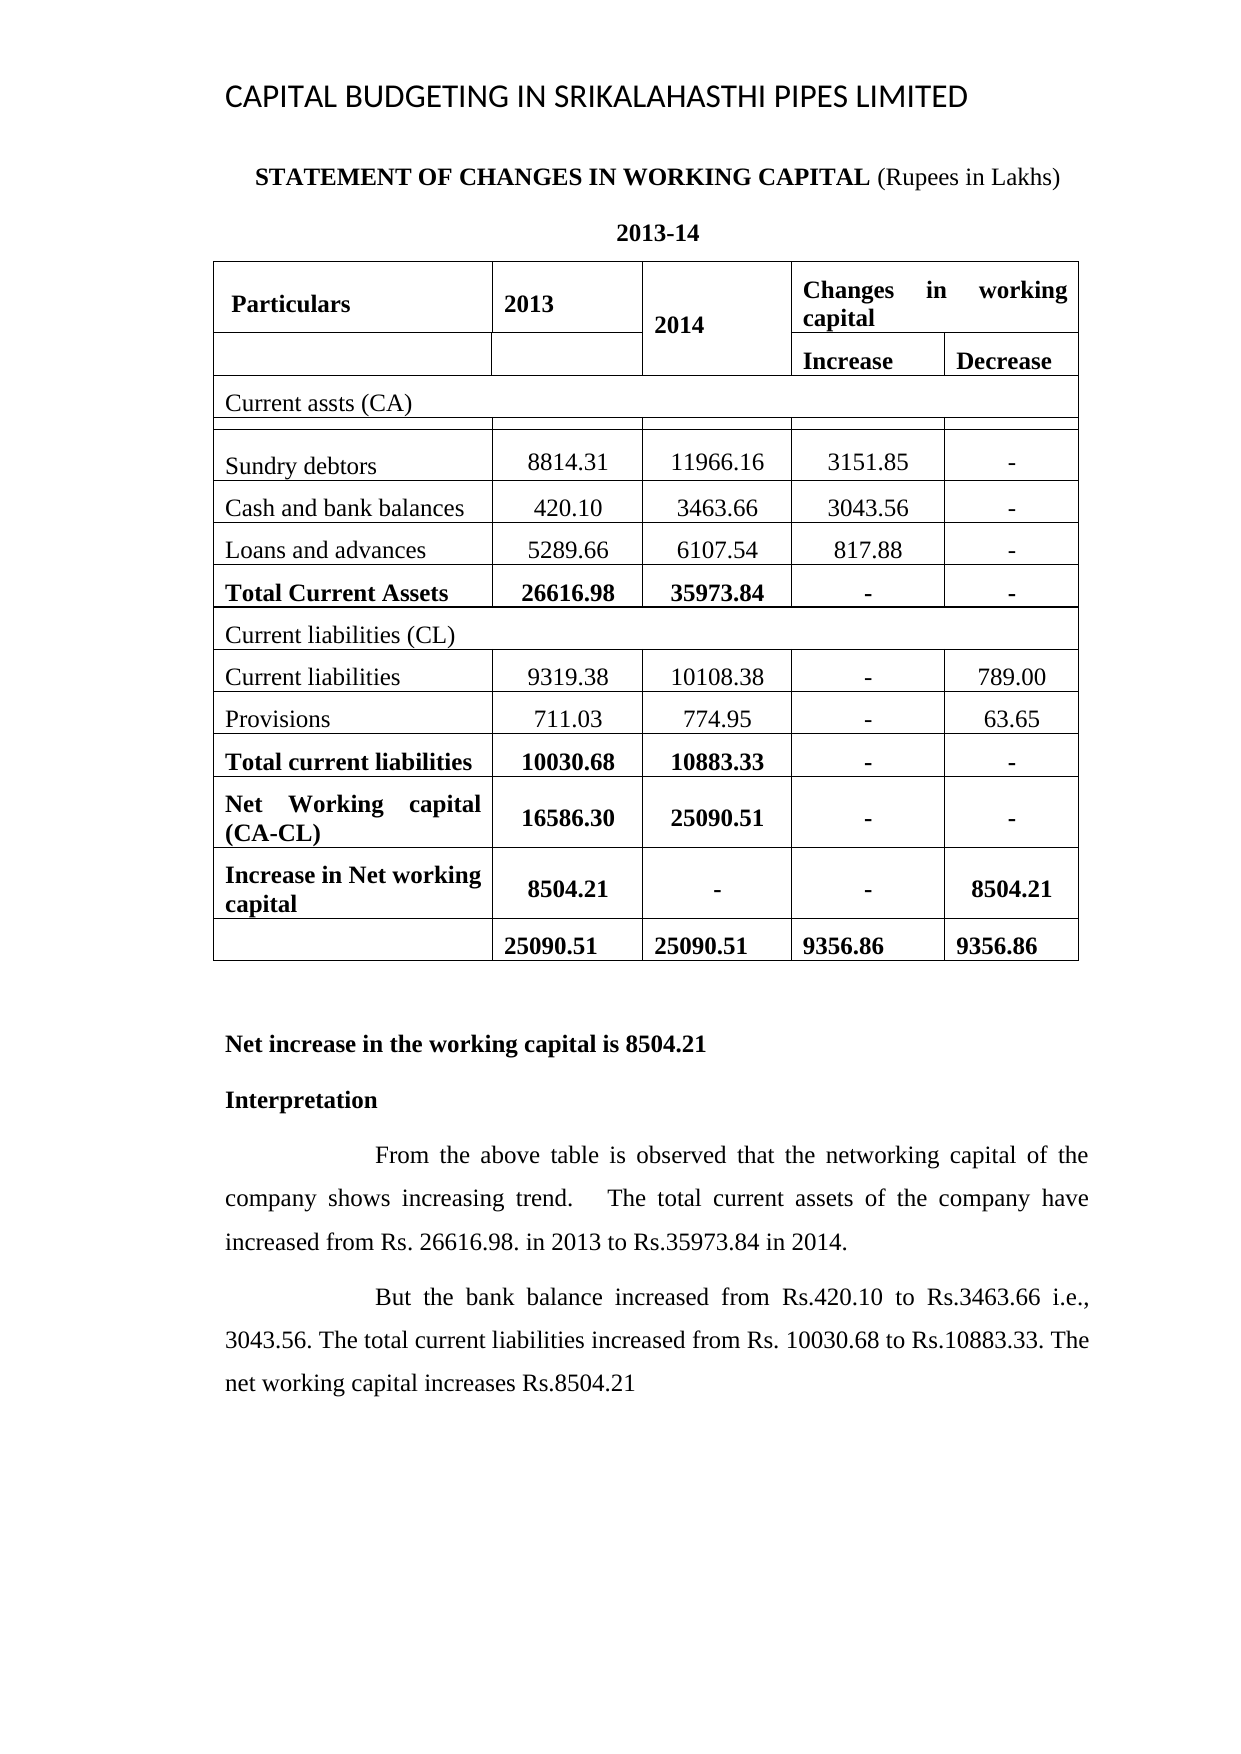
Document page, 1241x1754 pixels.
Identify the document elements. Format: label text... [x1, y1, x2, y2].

table_cell 25090.51 [643, 919, 791, 960]
table_cell 16586.30 [493, 777, 642, 847]
text But the bank balance increased from Rs.420.10 to Rs.3463.66 i.e., 3043.56. The total current liabilities increased from Rs. 10030.68 to Rs.10883.33. The net working capital increases Rs.8504.21 [225, 1282, 1090, 1397]
table_header 2013 [493, 262, 642, 332]
table_cell - [945, 777, 1078, 847]
table_cell Cash and bank balances [214, 481, 492, 522]
text From the above table is observed that the networking capital of the company shows increasing trend. The total current assets of the company have increased from Rs. 26616.98. in 2013 to Rs.35973.84 in 2014. [225, 1140, 1090, 1255]
text Net increase in the working capital is 8504.21 [225, 1029, 1090, 1058]
table_cell - [945, 523, 1078, 564]
table_cell Total current liabilities [214, 734, 492, 776]
table_cell - [792, 734, 944, 776]
table_cell - [643, 848, 791, 918]
table_cell 8504.21 [493, 848, 642, 918]
table_cell Sundry debtors [214, 430, 492, 479]
text STATEMENT OF CHANGES IN WORKING CAPITAL (Rupees in Lakhs) [225, 162, 1090, 191]
table_cell 3151.85 [792, 430, 944, 479]
table_cell 5289.66 [493, 523, 642, 564]
table_cell Increase [792, 333, 944, 374]
table_cell 420.10 [493, 481, 642, 522]
table_cell 10108.38 [643, 650, 791, 691]
table_header Particulars [214, 262, 492, 332]
table_cell 8814.31 [493, 430, 642, 479]
table_cell - [792, 565, 944, 606]
text Interpretation [225, 1085, 1090, 1113]
table_cell 3043.56 [792, 481, 944, 522]
table_cell Loans and advances [214, 523, 492, 564]
table_header Changes in working capital [792, 262, 1078, 332]
table_cell Current liabilities (CL) [214, 608, 1078, 649]
table_cell 9319.38 [493, 650, 642, 691]
table_cell 9356.86 [945, 919, 1078, 960]
table_cell 789.00 [945, 650, 1078, 691]
table_cell - [792, 650, 944, 691]
table_cell Provisions [214, 692, 492, 733]
table_cell 11966.16 [643, 430, 791, 479]
table_cell 6107.54 [643, 523, 791, 564]
table_cell - [945, 565, 1078, 606]
table_cell [214, 333, 491, 374]
table_cell 711.03 [493, 692, 642, 733]
table_cell Current assts (CA) [214, 376, 1078, 417]
table_cell 10883.33 [643, 734, 791, 776]
table_cell 25090.51 [493, 919, 642, 960]
table_cell - [792, 777, 944, 847]
table_cell 774.95 [643, 692, 791, 733]
table_cell 817.88 [792, 523, 944, 564]
table_cell 3463.66 [643, 481, 791, 522]
table_cell Current liabilities [214, 650, 492, 691]
table_cell 8504.21 [945, 848, 1078, 918]
table_cell 9356.86 [792, 919, 944, 960]
table_cell - [945, 481, 1078, 522]
table_cell - [792, 692, 944, 733]
table_cell - [792, 848, 944, 918]
table_cell 63.65 [945, 692, 1078, 733]
table_cell [492, 333, 642, 374]
table_cell 26616.98 [493, 565, 642, 606]
table_cell 10030.68 [493, 734, 642, 776]
table_cell [214, 919, 492, 960]
table_cell - [945, 430, 1078, 479]
table_cell 35973.84 [643, 565, 791, 606]
table_cell Increase in Net working capital [214, 848, 492, 918]
table_cell Decrease [945, 333, 1078, 374]
text 2013-14 [225, 218, 1090, 247]
table_cell - [945, 734, 1078, 776]
table_cell 25090.51 [643, 777, 791, 847]
table_cell Net Working capital (CA-CL) [214, 777, 492, 847]
table_cell Total Current Assets [214, 565, 492, 606]
table_header 2014 [643, 262, 791, 374]
